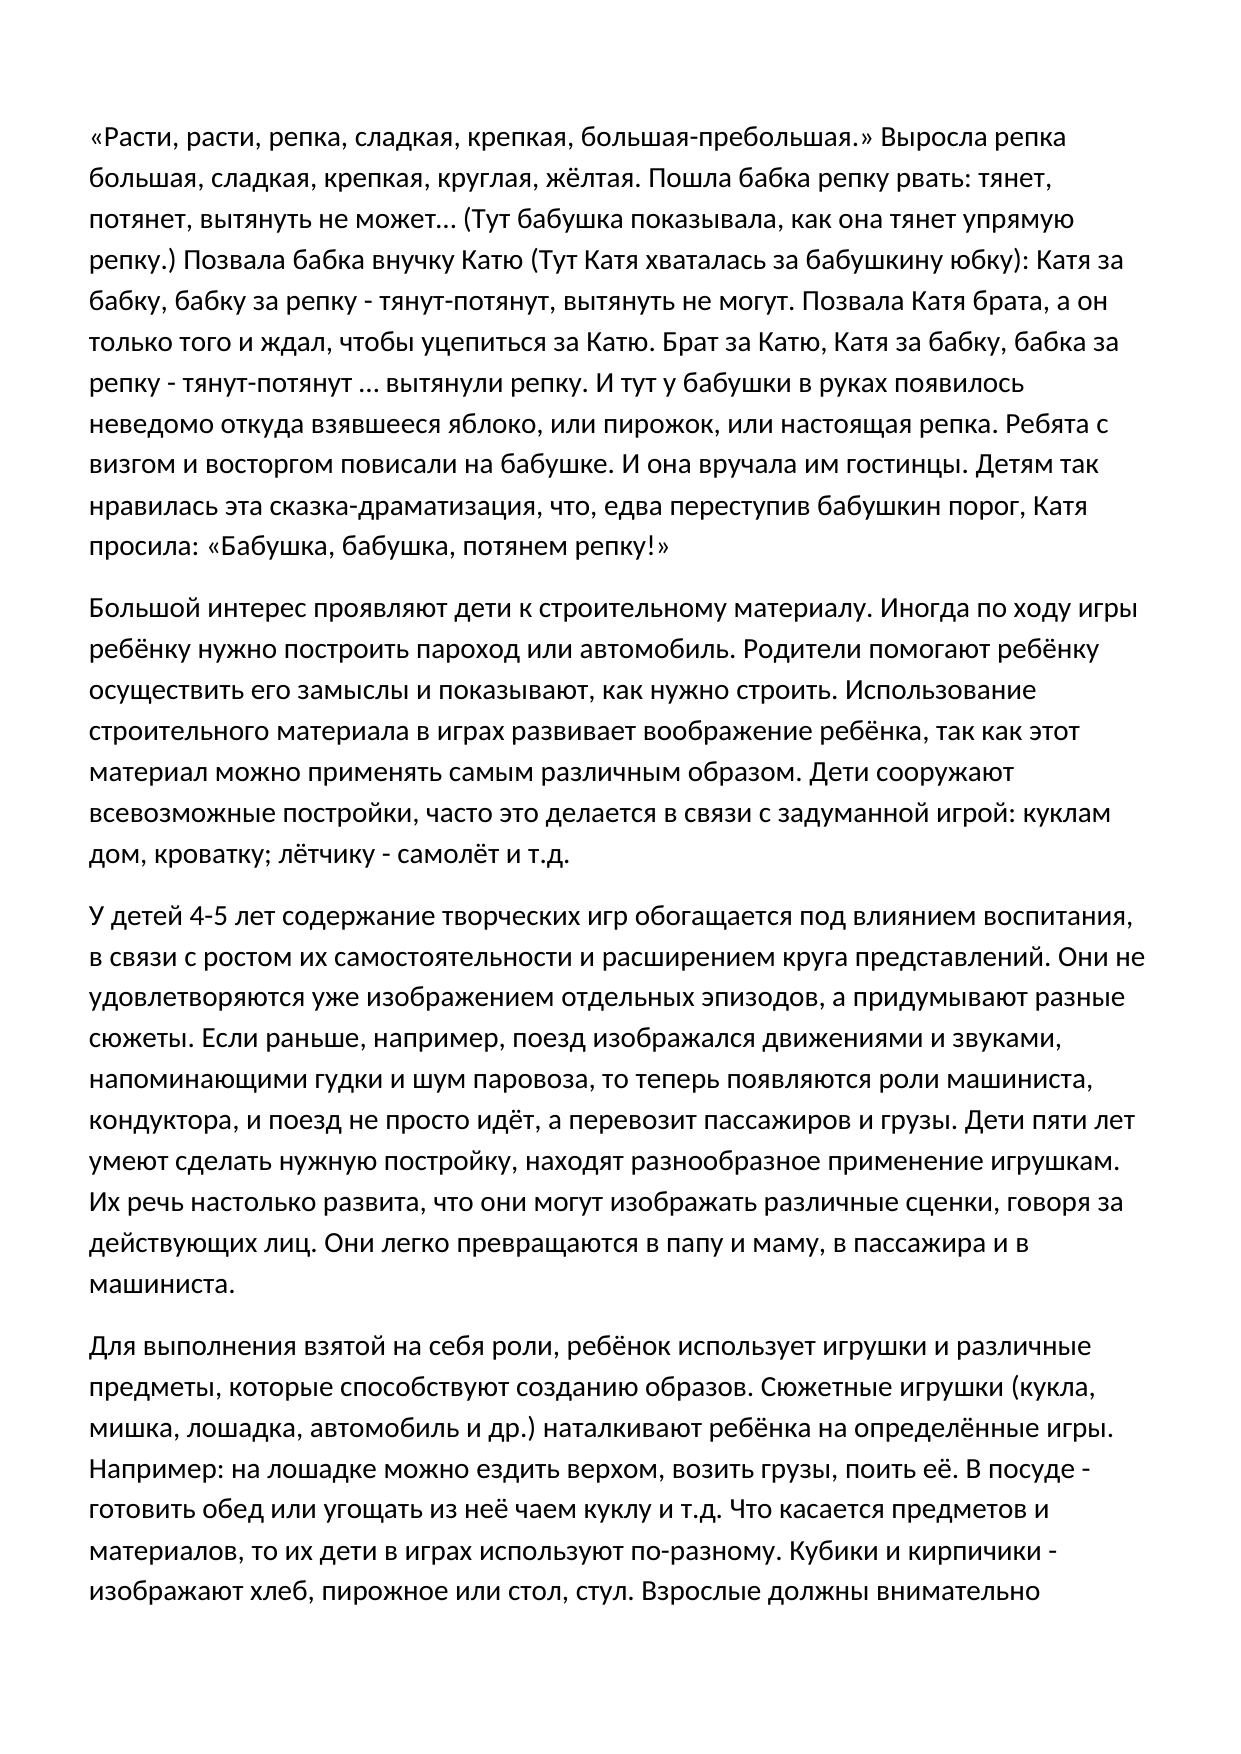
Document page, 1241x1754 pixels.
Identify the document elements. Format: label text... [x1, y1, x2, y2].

text У детей 4-5 лет содержание творческих игр обогащается под влиянием воспитания, в связи с ростом их самостоятельности и расширением круга представлений. Они не удовлетворяются уже изображением отдельных эпизодов, а придумывают разные сюжеты. Если раньше, например, поезд изображался движениями и звуками, напоминающими гудки и шум паровоза, то теперь появляются роли машиниста, кондуктора, и поезд не просто идёт, а перевозит пассажиров и грузы. Дети пяти лет умеют сделать нужную постройку, находят разнообразное применение игрушкам. Их речь настолько развита, что они могут изображать различные сценки, говоря за действующих лиц. Они легко превращаются в папу и маму, в пассажира и в машиниста. [89, 897, 1152, 1301]
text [89, 118, 1152, 563]
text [89, 1327, 1152, 1608]
text Большой интерес проявляют дети к строительному материалу. Иногда по ходу игры ребёнку нужно построить пароход или автомобиль. Родители помогают ребёнку осуществить его замыслы и показывают, как нужно строить. Использование строительного материала в играх развивает воображение ребёнка, так как этот материал можно применять самым различным образом. Дети сооружают всевозможные постройки, часто это делается в связи с задуманной игрой: куклам дом, кроватку; лётчику - самолёт и т.д. [89, 589, 1152, 871]
